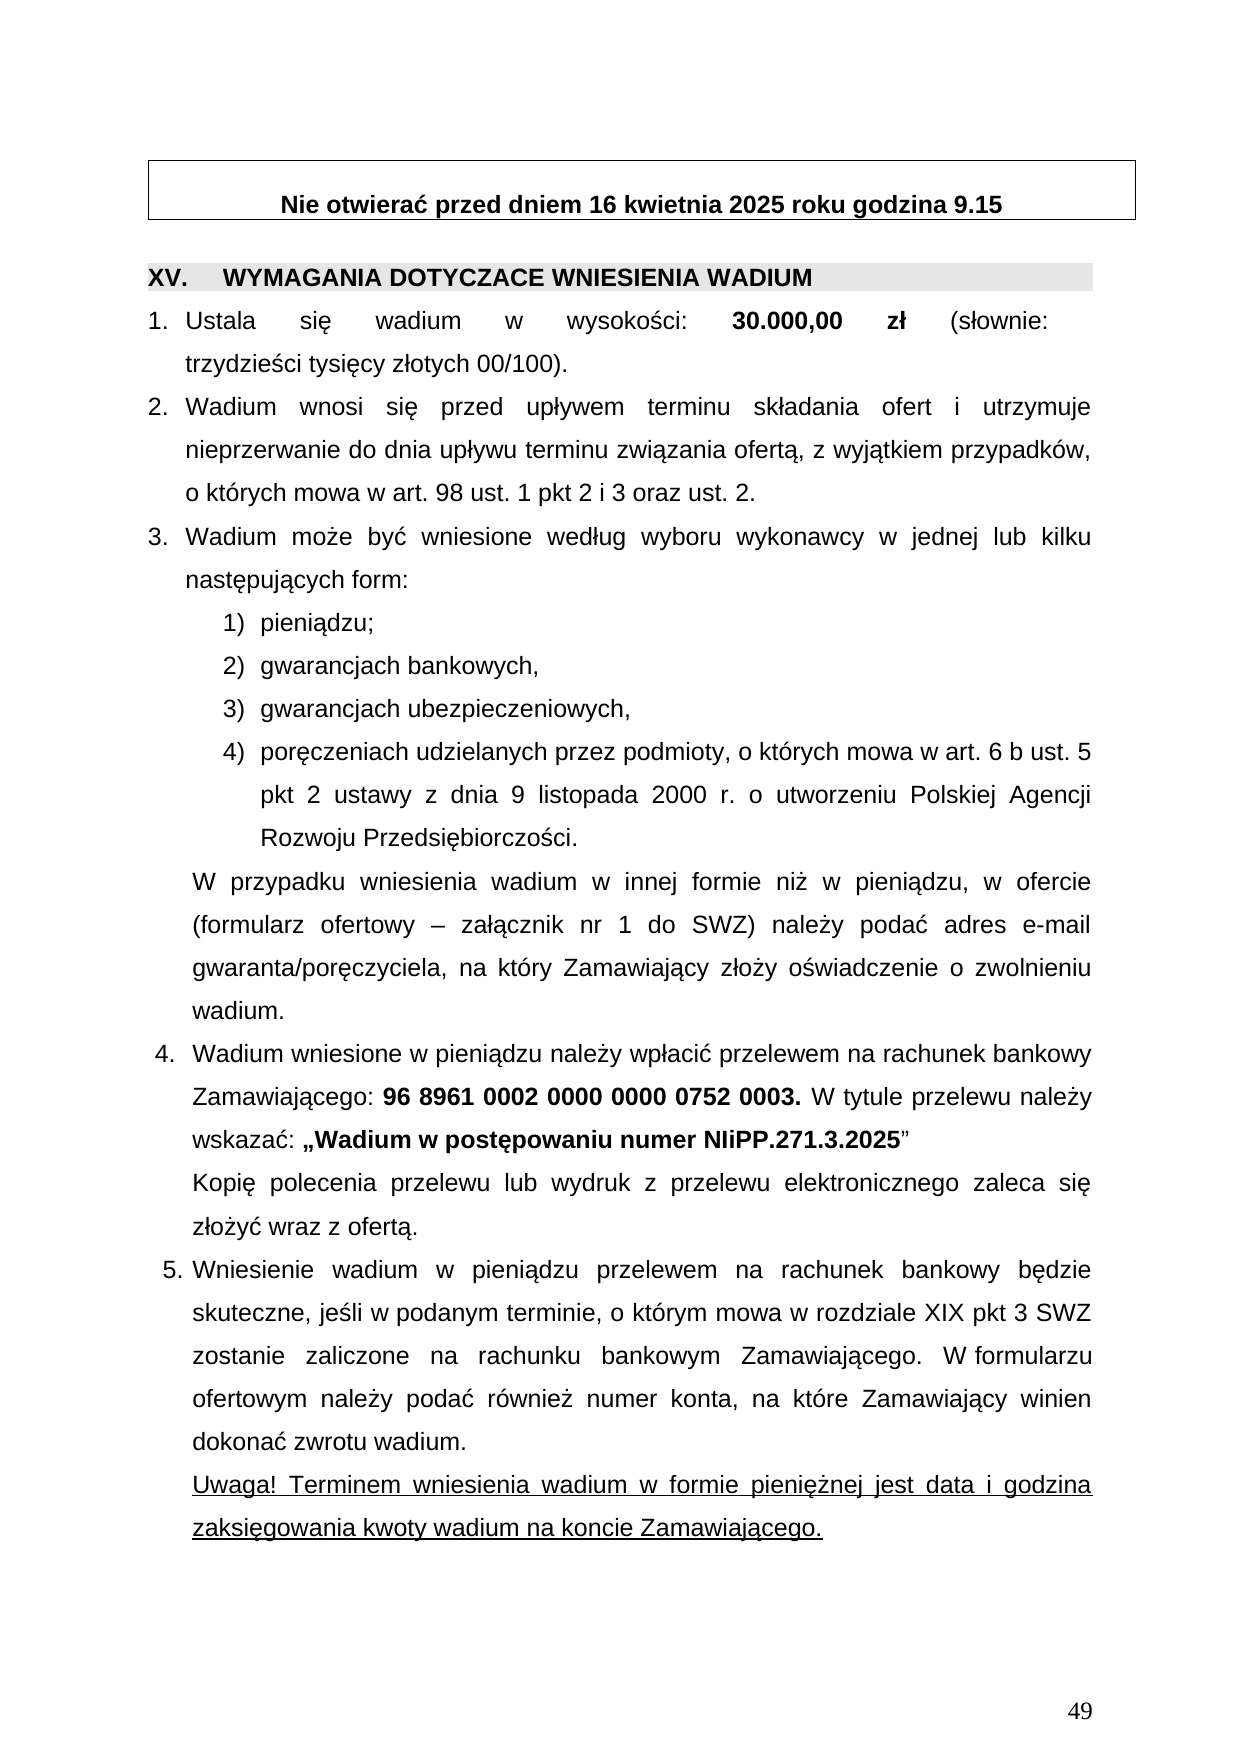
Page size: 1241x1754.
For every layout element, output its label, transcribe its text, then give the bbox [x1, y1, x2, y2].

list Wniesienie wadium w pieniądzu przelewem na rachunek bankowy będzie skuteczne, jeśli w podanym terminie, o którym mowa w rozdziale XIX pkt 3 SWZ zostanie zaliczone na rachunku bankowym Zamawiającego. W formularzu ofertowym należy podać również numer konta, na które Zamawiający winien dokonać zwrotu wadium. [162, 1254, 1093, 1456]
text Uwaga! Terminem wniesienia wadium w formie pieniężnej jest data i godzina zaksięgowania kwoty wadium na koncie Zamawiającego. [192, 1496, 1093, 1542]
list gwarancjach ubezpieczeniowych, [223, 694, 1093, 723]
list Wadium wnosi się przed upływem terminu składania ofert i utrzymuje nieprzerwanie do dnia upływu terminu związania ofertą, z wyjątkiem przypadków, o których mowa w art. 98 ust. 1 pkt 2 i 3 oraz ust. 2. [148, 392, 1093, 507]
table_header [149, 161, 1135, 218]
text Uwaga! Terminem wniesienia wadium w formie pieniężnej jest data i godzina zaksięgowania kwoty wadium na koncie Zamawiającego. [192, 1470, 1093, 1495]
list poręczeniach udzielanych przez podmioty, o których mowa w art. 6 b ust. 5 pkt 2 ustawy z dnia 9 listopada 2000 r. o utworzeniu Polskiej Agencji Rozwoju Przedsiębiorczości. [223, 737, 1093, 852]
list Wadium może być wniesione według wyboru wykonawcy w jednej lub kilku następujących form: [148, 521, 1093, 593]
list pieniądzu; [223, 608, 1093, 636]
list Ustala się wadium w wysokości: 30.000,00 zł (słownie: trzydzieści tysięcy złotych 00/100). [148, 306, 1093, 378]
subtitle WYMAGANIA DOTYCZACE WNIESIENIA WADIUM [148, 263, 1093, 291]
list gwarancjach bankowych, [223, 651, 1093, 679]
text Kopię polecenia przelewu lub wydruk z przelewu elektronicznego zaleca się złożyć wraz z ofertą. [192, 1168, 1093, 1240]
list Wadium wniesione w pieniądzu należy wpłacić przelewem na rachunek bankowy Zamawiającego: 96 8961 0002 0000 0000 0752 0003. W tytule przelewu należy wskazać: „Wadium w postępowaniu numer NIiPP.271.3.2025” [154, 1039, 1093, 1154]
text W przypadku wniesienia wadium w innej formie niż w pieniądzu, w ofercie (formularz ofertowy – załącznik nr 1 do SWZ) należy podać adres e-mail gwaranta/poręczyciela, na który Zamawiający złoży oświadczenie o zwolnieniu wadium. [192, 866, 1093, 1024]
